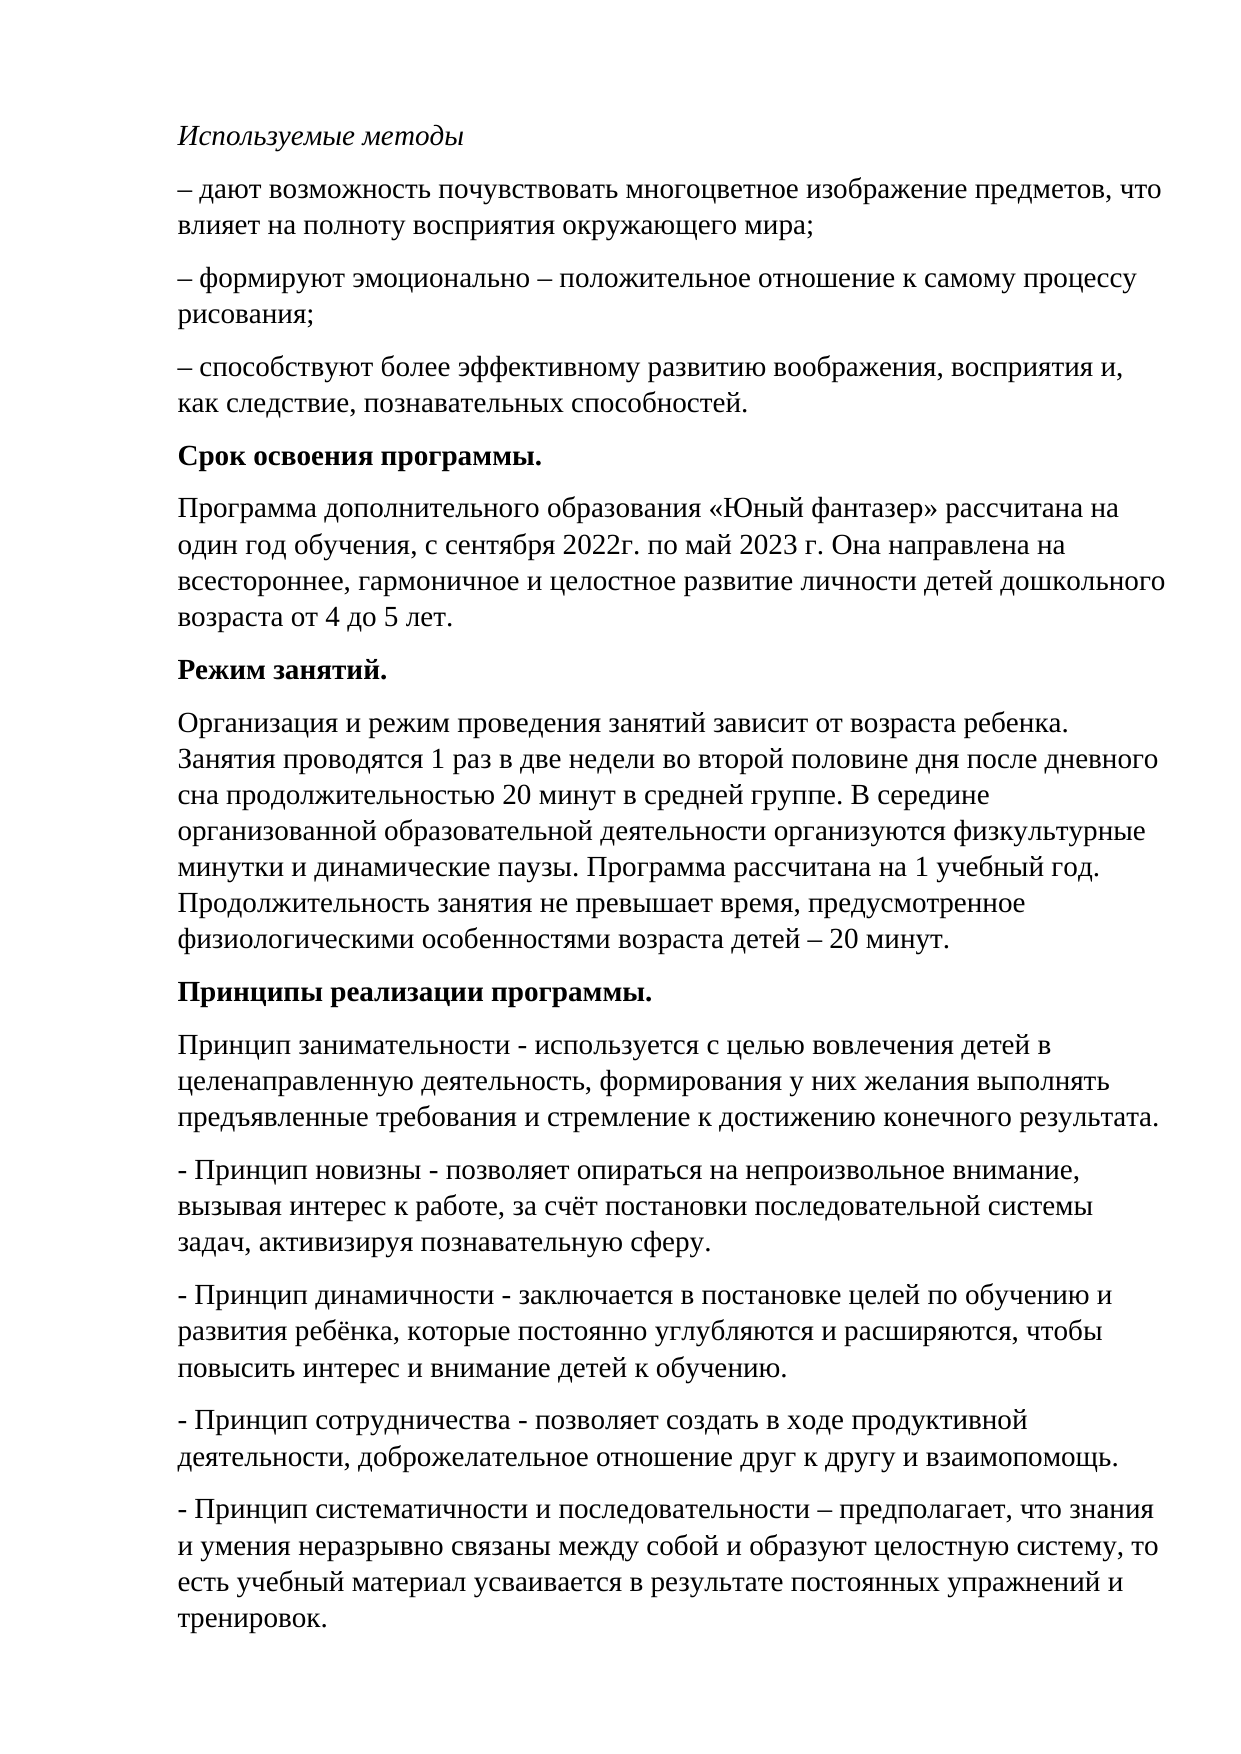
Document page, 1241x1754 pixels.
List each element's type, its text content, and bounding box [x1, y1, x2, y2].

text Используемые методы [177, 118, 1167, 152]
text Программа дополнительного образования «Юный фантазер» рассчитана на один год обучения, с сентября 2022г. по май 2023 г. Она направлена на всестороннее, гармоничное и целостное развитие личности детей дошкольного возраста от 4 до 5 лет. [177, 491, 1167, 633]
text Принципы реализации программы. [177, 974, 1167, 1008]
text - Принцип новизны - позволяет опираться на непроизвольное внимание, вызывая интерес к работе, за счёт постановки последовательной системы задач, активизируя познавательную сферу. [177, 1152, 1167, 1258]
text Режим занятий. [177, 652, 1167, 685]
text – дают возможность почувствовать многоцветное изображение предметов, что влияет на полноту восприятия окружающего мира; [177, 171, 1167, 241]
text - Принцип систематичности и последовательности – предполагает, что знания и умения неразрывно связаны между собой и образуют целостную систему, то есть учебный материал усваивается в результате постоянных упражнений и тренировок. [177, 1491, 1167, 1633]
text Принцип занимательности - используется с целью вовлечения детей в целенаправленную деятельность, формирования у них желания выполнять предъявленные требования и стремление к достижению конечного результата. [177, 1027, 1167, 1133]
text - Принцип динамичности - заключается в постановке целей по обучению и развития ребёнка, которые постоянно углубляются и расширяются, чтобы повысить интерес и внимание детей к обучению. [177, 1277, 1167, 1383]
text Организация и режим проведения занятий зависит от возраста ребенка. Занятия проводятся 1 раз в две недели во второй половине дня после дневного сна продолжительностью 20 минут в средней группе. В середине организованной образовательной деятельности организуются физкультурные минутки и динамические паузы. Программа рассчитана на 1 учебный год. Продолжительность занятия не превышает время, предусмотренное физиологическими особенностями возраста детей – 20 минут. [177, 705, 1167, 955]
text Срок освоения программы. [177, 438, 1167, 471]
text – формируют эмоционально – положительное отношение к самому процессу рисования; [177, 260, 1167, 329]
text – способствуют более эффективному развитию воображения, восприятия и, как следствие, познавательных способностей. [177, 349, 1167, 418]
text - Принцип сотрудничества - позволяет создать в ходе продуктивной деятельности, доброжелательное отношение друг к другу и взаимопомощь. [177, 1402, 1167, 1472]
